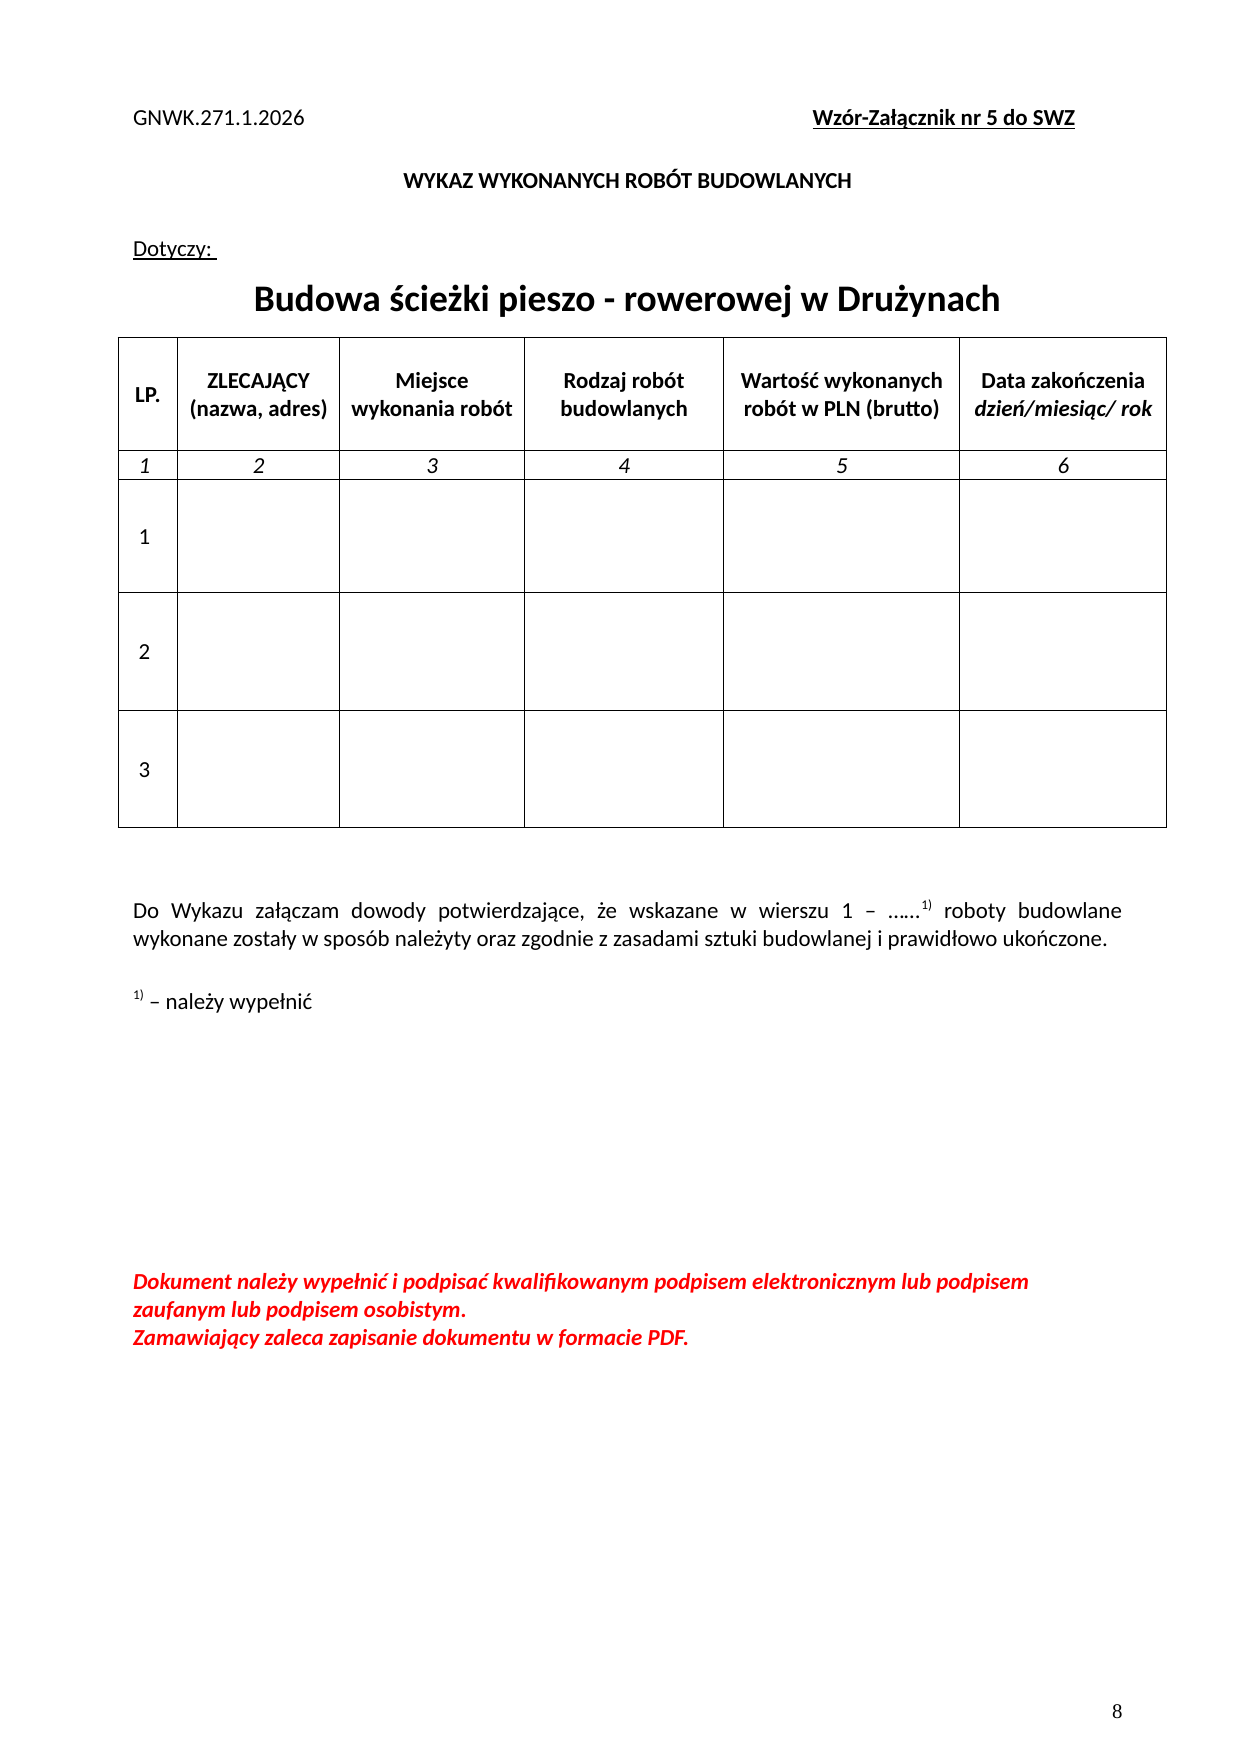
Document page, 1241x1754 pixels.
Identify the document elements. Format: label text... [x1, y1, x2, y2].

table_header Data zakończenia dzień/miesiąc/ rok [960, 338, 1166, 450]
table_cell [525, 480, 723, 592]
text GNWK.271.1.2026 Wzór-Załącznik nr 5 do SWZ [133, 103, 1122, 131]
table_cell 1 [119, 480, 177, 592]
table_cell [960, 711, 1166, 827]
table_cell [724, 480, 959, 592]
table_cell [724, 711, 959, 827]
table_header Miejsce wykonania robót [340, 338, 524, 450]
table_cell [178, 593, 339, 710]
table_cell 1 [119, 451, 177, 479]
table_cell [340, 480, 524, 592]
text Do Wykazu załączam dowody potwierdzające, że wskazane w wierszu 1 – ……1) roboty budowlane wykonane zostały w sposób należyty oraz zgodnie z zasadami sztuki budowlanej i prawidłowo ukończone. [133, 896, 1122, 952]
table_cell [340, 711, 524, 827]
text 1) – należy wypełnić [133, 987, 1122, 1015]
table_cell 3 [119, 711, 177, 827]
table_cell 4 [525, 451, 723, 479]
table_cell 3 [340, 451, 524, 479]
table_header Rodzaj robót budowlanych [525, 338, 723, 450]
table_cell [340, 593, 524, 710]
table_cell [525, 593, 723, 710]
table_header ZLECAJĄCY (nazwa, adres) [178, 338, 339, 450]
table_cell 2 [119, 593, 177, 710]
table_cell [960, 480, 1166, 592]
table_cell 6 [960, 451, 1166, 479]
table_cell [724, 593, 959, 710]
text Dokument należy wypełnić i podpisać kwalifikowanym podpisem elektronicznym lub podpisem zaufanym lub podpisem osobistym. [133, 1267, 1122, 1323]
text WYKAZ WYKONANYCH ROBÓT BUDOWLANYCH [133, 166, 1122, 194]
table_cell [178, 711, 339, 827]
table_cell [178, 480, 339, 592]
text Budowa ścieżki pieszo - rowerowej w Drużynach [133, 275, 1122, 321]
table_cell 2 [178, 451, 339, 479]
text Dotyczy: [133, 234, 1122, 262]
text Zamawiający zaleca zapisanie dokumentu w formacie PDF. [133, 1323, 1122, 1351]
table_cell [960, 593, 1166, 710]
table_header LP. [119, 338, 177, 450]
table_cell [525, 711, 723, 827]
table_cell 5 [724, 451, 959, 479]
table_header Wartość wykonanych robót w PLN (brutto) [724, 338, 959, 450]
